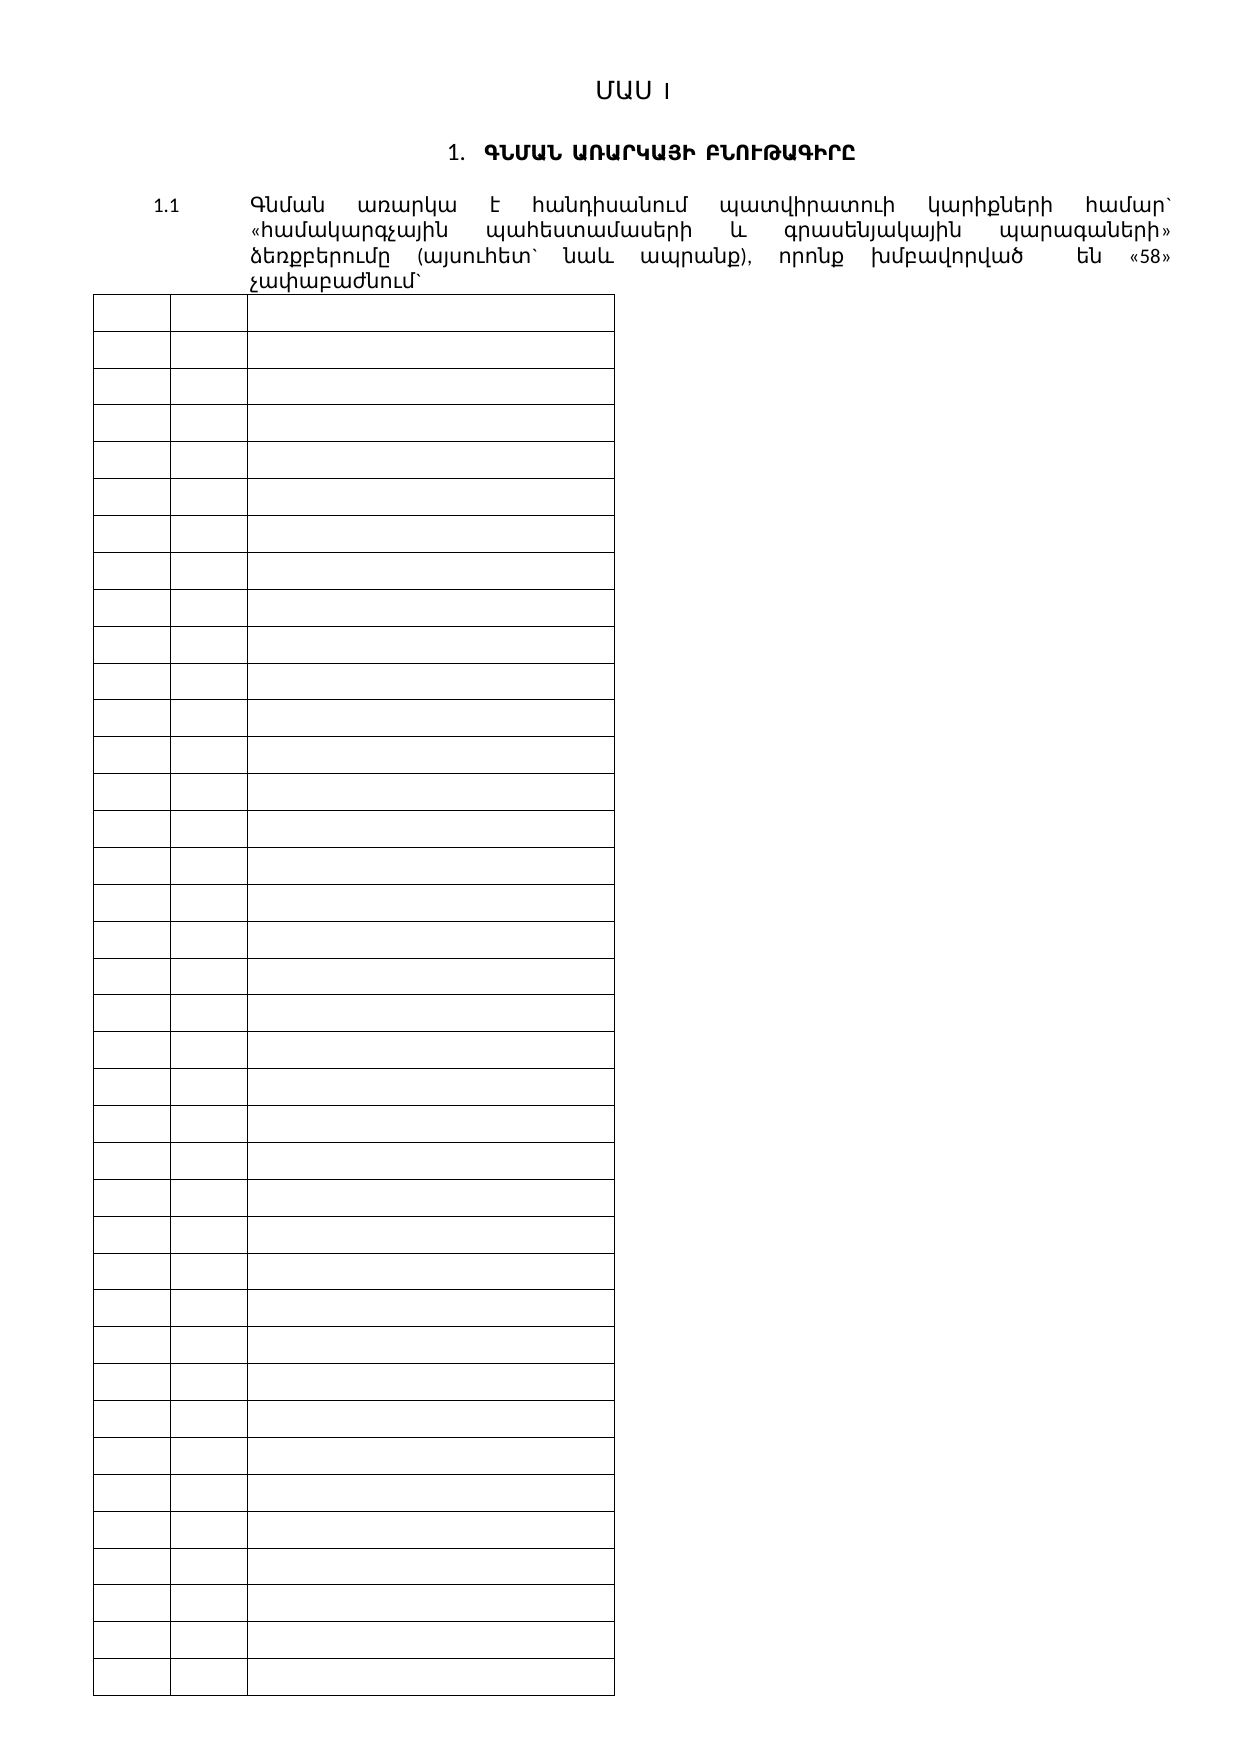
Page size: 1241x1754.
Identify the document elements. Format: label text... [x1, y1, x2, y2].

list ԳՆՄԱՆ ԱՌԱՐԿԱՅԻ ԲՆՈՒԹԱԳԻՐԸ [131, 136, 1171, 167]
text ՄԱՍ I [94, 75, 1171, 106]
subtitle Գնման առարկա է հանդիսանում պատվիրատուի կարիքների համար` «համակարգչային պահեստամասերի և գրասենյակային պարագաների» ձեռքբերումը (այսուհետ` նաև ապրանք), որոնք խմբավորված են «58» չափաբաժնում` [153, 192, 1171, 294]
